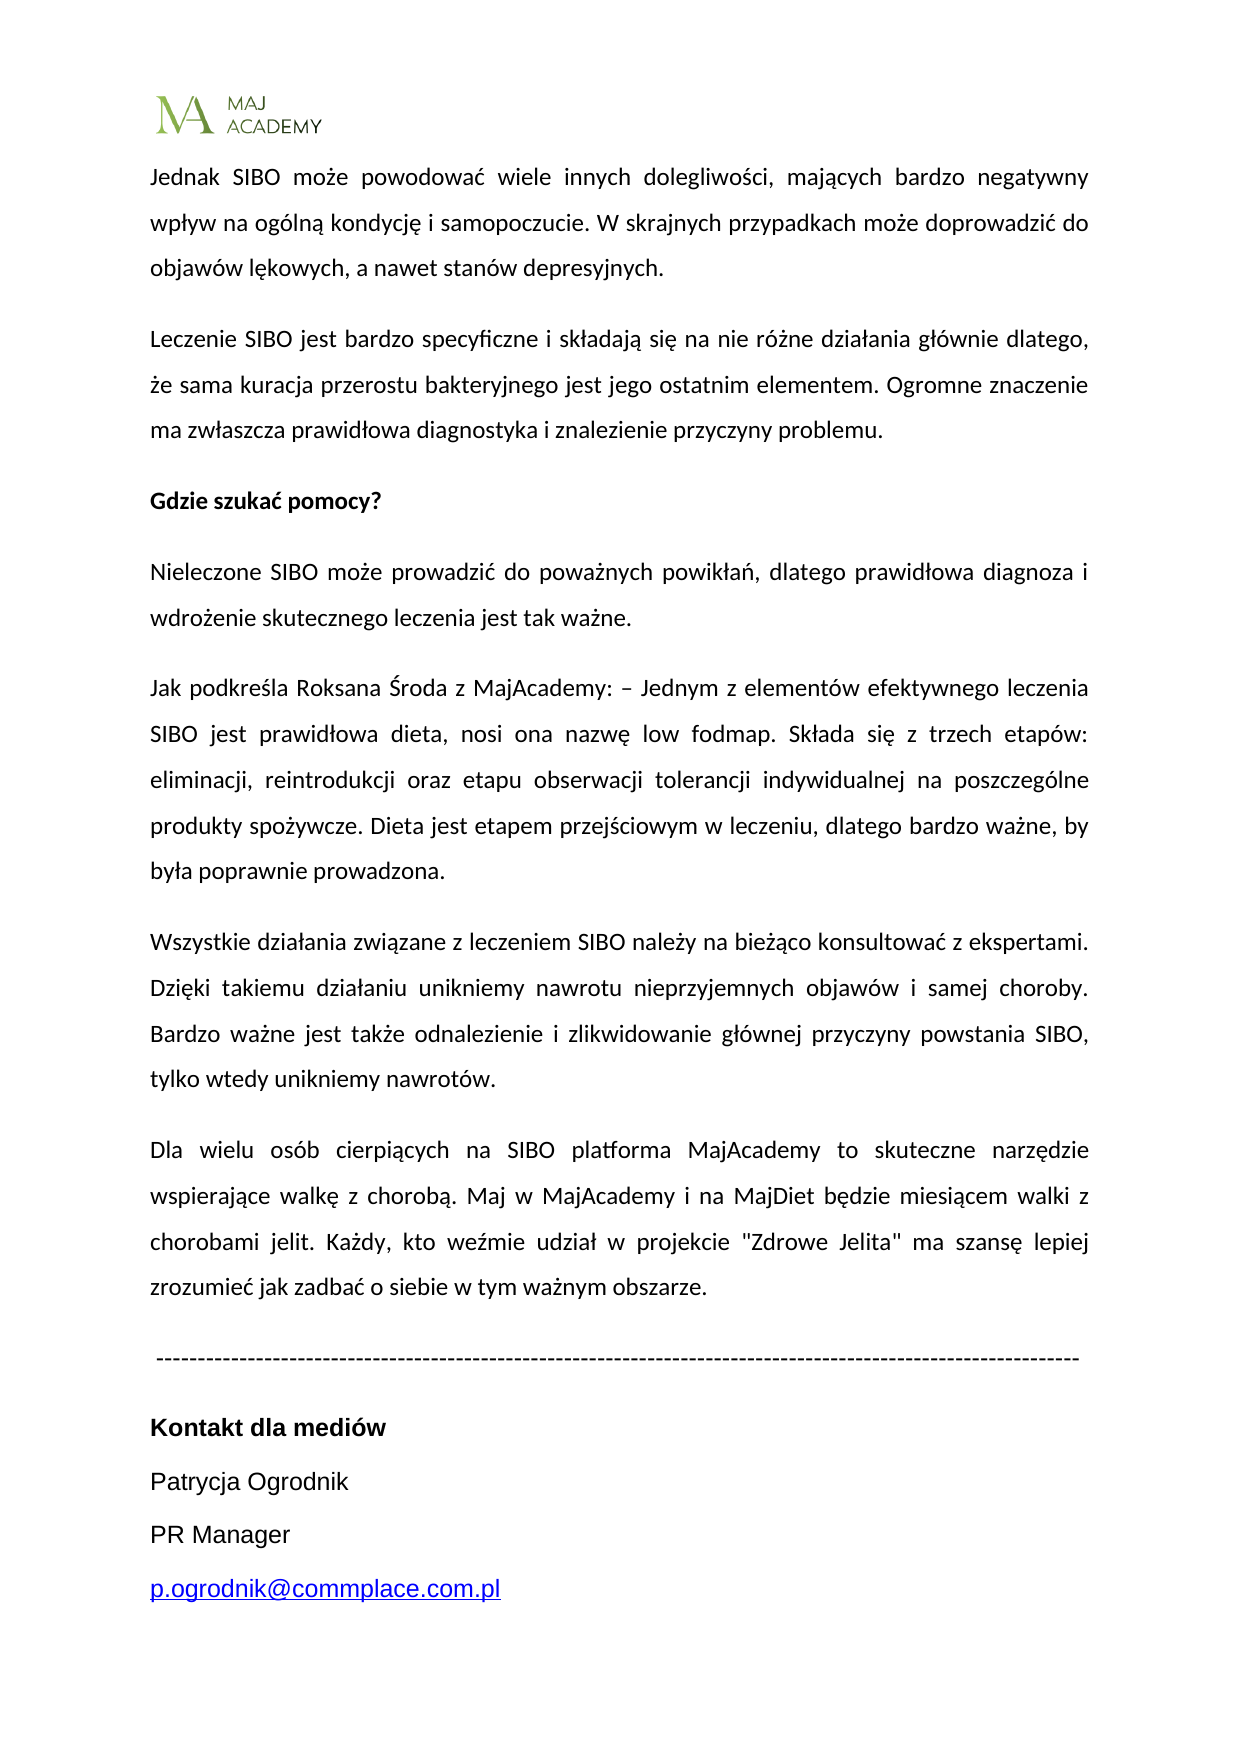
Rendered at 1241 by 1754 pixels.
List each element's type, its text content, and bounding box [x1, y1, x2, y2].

text Kontakt dla mediów [150, 1413, 1090, 1442]
picture [150, 75, 348, 161]
text PR Manager [150, 1520, 1090, 1549]
text Patrycja Ogrodnik [150, 1467, 1090, 1495]
text Jednak SIBO może powodować wiele innych dolegliwości, mających bardzo negatywny wpływ na ogólną kondycję i samopoczucie. W skrajnych przypadkach może doprowadzić do objawów lękowych, a nawet stanów depresyjnych. [150, 161, 1090, 283]
text Leczenie SIBO jest bardzo specyficzne i składają się na nie różne działania głównie dlatego, że sama kuracja przerostu bakteryjnego jest jego ostatnim elementem. Ogromne znaczenie ma zwłaszcza prawidłowa diagnostyka i znalezienie przyczyny problemu. [150, 323, 1090, 445]
text --------------------------------------------------------------------------------------------------------------- [150, 1342, 1090, 1373]
text Nieleczone SIBO może prowadzić do poważnych powikłań, dlatego prawidłowa diagnoza i wdrożenie skutecznego leczenia jest tak ważne. [150, 556, 1090, 632]
text Jak podkreśla Roksana Środa z MajAcademy: – Jednym z elementów efektywnego leczenia SIBO jest prawidłowa dieta, nosi ona nazwę low fodmap. Składa się z trzech etapów: eliminacji, reintrodukcji oraz etapu obserwacji tolerancji indywidualnej na poszczególne produkty spożywcze. Dieta jest etapem przejściowym w leczeniu, dlatego bardzo ważne, by była poprawnie prowadzona. [150, 673, 1090, 886]
text Wszystkie działania związane z leczeniem SIBO należy na bieżąco konsultować z ekspertami. Dzięki takiemu działaniu unikniemy nawrotu nieprzyjemnych objawów i samej choroby. Bardzo ważne jest także odnalezienie i zlikwidowanie głównej przyczyny powstania SIBO, tylko wtedy unikniemy nawrotów. [150, 926, 1090, 1094]
text Dla wielu osób cierpiących na SIBO platforma MajAcademy to skuteczne narzędzie wspierające walkę z chorobą. Maj w MajAcademy i na MajDiet będzie miesiącem walki z chorobami jelit. Każdy, kto weźmie udział w projekcie "Zdrowe Jelita" ma szansę lepiej zrozumieć jak zadbać o siebie w tym ważnym obszarze. [150, 1134, 1090, 1302]
text Gdzie szukać pomocy? [150, 485, 1090, 516]
text p.ogrodnik@commplace.com.pl [150, 1574, 1090, 1603]
